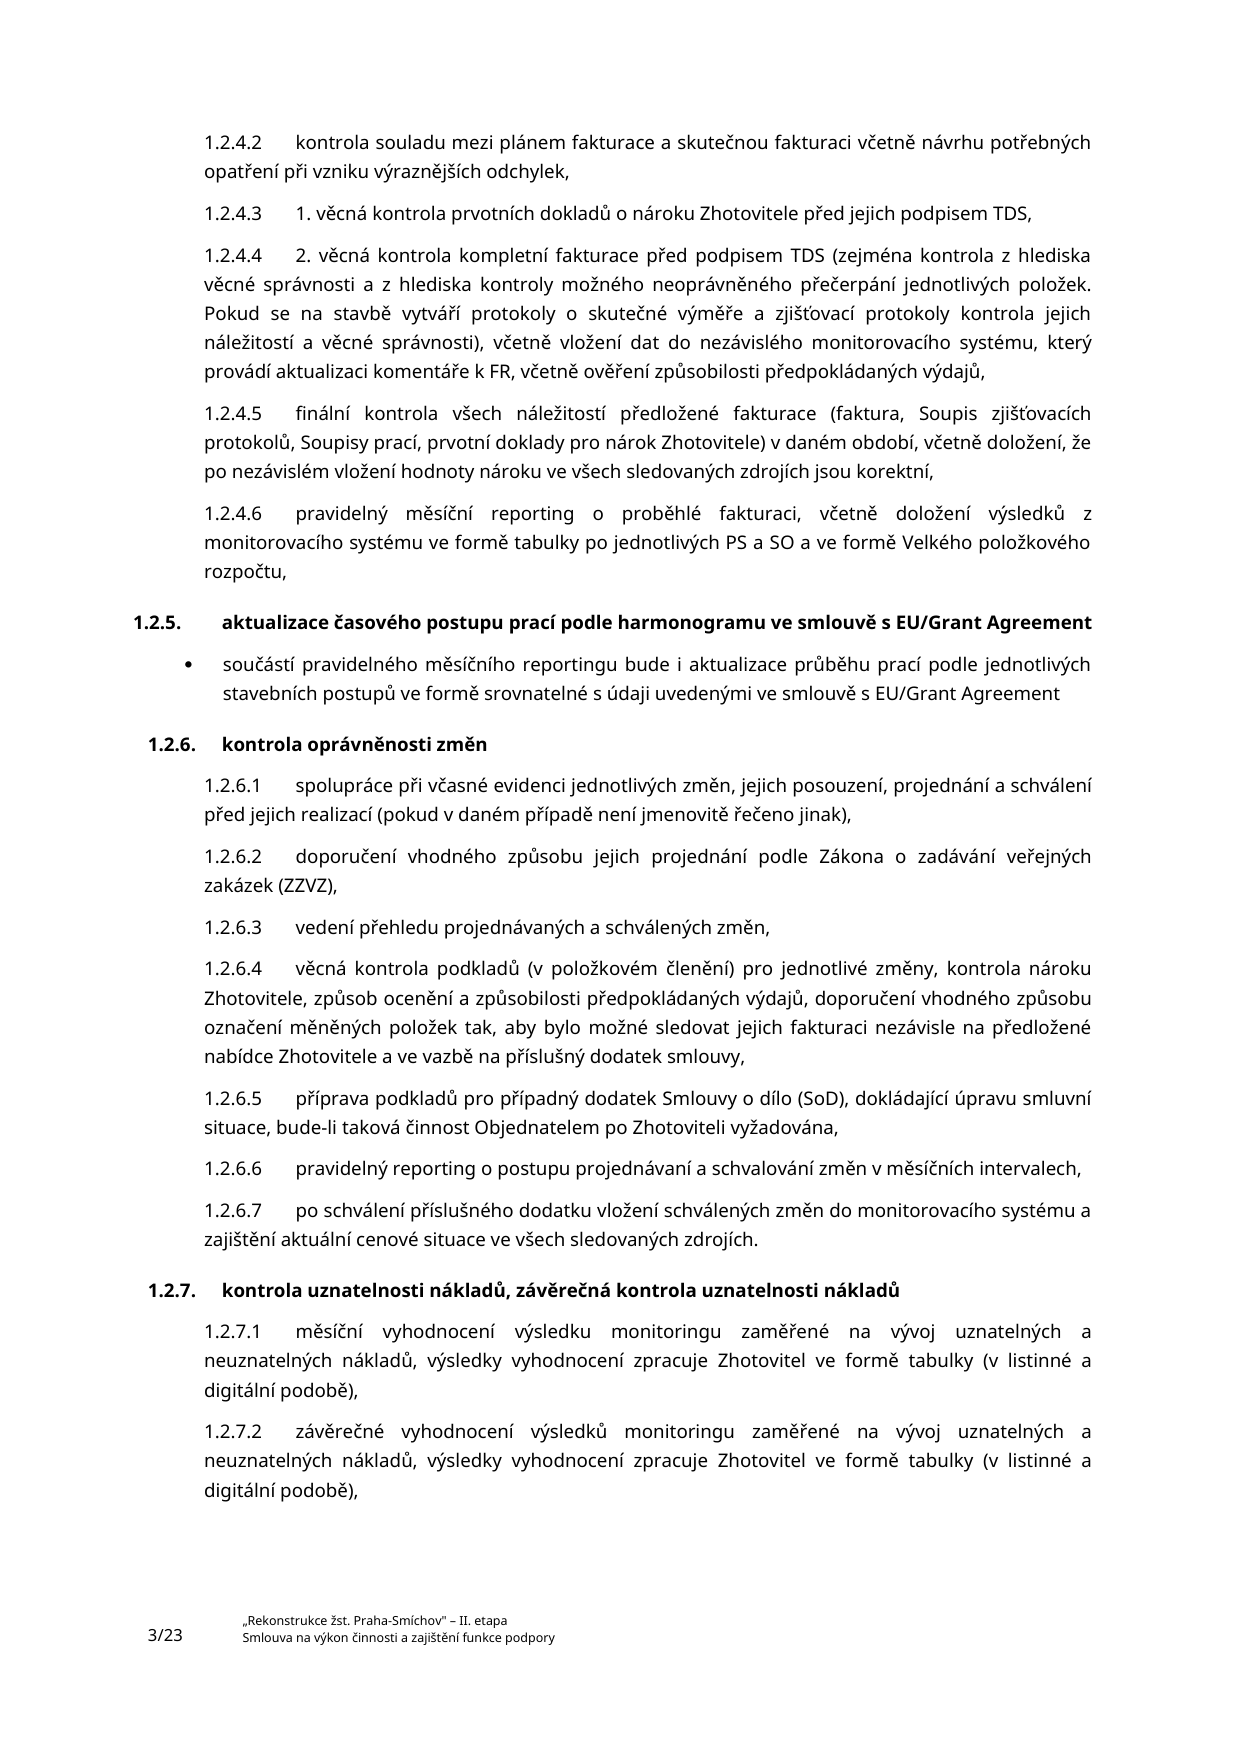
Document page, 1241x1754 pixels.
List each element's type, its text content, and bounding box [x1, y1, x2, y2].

text 1.2.4.3 1. věcná kontrola prvotních dokladů o nároku Zhotovitele před jejich podpisem TDS, [204, 197, 1092, 226]
text 1.2.6. kontrola oprávněnosti změn [148, 731, 1092, 757]
text 1.2.6.4 věcná kontrola podkladů (v položkovém členění) pro jednotlivé změny, kontrola nároku Zhotovitele, způsob ocenění a způsobilosti předpokládaných výdajů, doporučení vhodného způsobu označení měněných položek tak, aby bylo možné sledovat jejich fakturaci nezávisle na předložené nabídce Zhotovitele a ve vazbě na příslušný dodatek smlouvy, [204, 952, 1092, 1069]
text 1.2.5. aktualizace časového postupu prací podle harmonogramu ve smlouvě s EU/Grant Agreement [133, 610, 1092, 635]
text 1.2.6.2 doporučení vhodného způsobu jejich projednání podle Zákona o zadávání veřejných zakázek (ZZVZ), [204, 840, 1092, 898]
list součástí pravidelného měsíčního reportingu bude i aktualizace průběhu prací podle jednotlivých stavebních postupů ve formě srovnatelné s údaji uvedenými ve smlouvě s EU/Grant Agreement [185, 648, 1092, 706]
text 1.2.4.6 pravidelný měsíční reporting o proběhlé fakturaci, včetně doložení výsledků z monitorovacího systému ve formě tabulky po jednotlivých PS a SO a ve formě Velkého položkového rozpočtu, [204, 497, 1092, 585]
text 1.2.4.5 finální kontrola všech náležitostí předložené fakturace (faktura, Soupis zjišťovacích protokolů, Soupisy prací, prvotní doklady pro nárok Zhotovitele) v daném období, včetně doložení, že po nezávislém vložení hodnoty nároku ve všech sledovaných zdrojích jsou korektní, [204, 397, 1092, 485]
text 1.2.7.1 měsíční vyhodnocení výsledku monitoringu zaměřené na vývoj uznatelných a neuznatelných nákladů, výsledky vyhodnocení zpracuje Zhotovitel ve formě tabulky (v listinné a digitální podobě), [204, 1315, 1092, 1403]
text 1.2.4.2 kontrola souladu mezi plánem fakturace a skutečnou fakturaci včetně návrhu potřebných opatření při vzniku výraznějších odchylek, [204, 126, 1092, 185]
text 1.2.6.3 vedení přehledu projednávaných a schválených změn, [204, 911, 1092, 940]
text 1.2.6.1 spolupráce při včasné evidenci jednotlivých změn, jejich posouzení, projednání a schválení před jejich realizací (pokud v daném případě není jmenovitě řečeno jinak), [204, 769, 1092, 827]
text 1.2.6.6 pravidelný reporting o postupu projednávaní a schvalování změn v měsíčních intervalech, [204, 1152, 1092, 1182]
text 1.2.4.4 2. věcná kontrola kompletní fakturace před podpisem TDS (zejména kontrola z hlediska věcné správnosti a z hlediska kontroly možného neoprávněného přečerpání jednotlivých položek. Pokud se na stavbě vytváří protokoly o skutečné výměře a zjišťovací protokoly kontrola jejich náležitostí a věcné správnosti), včetně vložení dat do nezávislého monitorovacího systému, který provádí aktualizaci komentáře k FR, včetně ověření způsobilosti předpokládaných výdajů, [204, 239, 1092, 385]
text 1.2.6.7 po schválení příslušného dodatku vložení schválených změn do monitorovacího systému a zajištění aktuální cenové situace ve všech sledovaných zdrojích. [204, 1194, 1092, 1252]
text 1.2.7. kontrola uznatelnosti nákladů, závěrečná kontrola uznatelnosti nákladů [148, 1277, 1092, 1303]
text 1.2.7.2 závěrečné vyhodnocení výsledků monitoringu zaměřené na vývoj uznatelných a neuznatelných nákladů, výsledky vyhodnocení zpracuje Zhotovitel ve formě tabulky (v listinné a digitální podobě), [204, 1415, 1092, 1503]
text 1.2.6.5 příprava podkladů pro případný dodatek Smlouvy o dílo (SoD), dokládající úpravu smluvní situace, bude-li taková činnost Objednatelem po Zhotoviteli vyžadována, [204, 1082, 1092, 1140]
